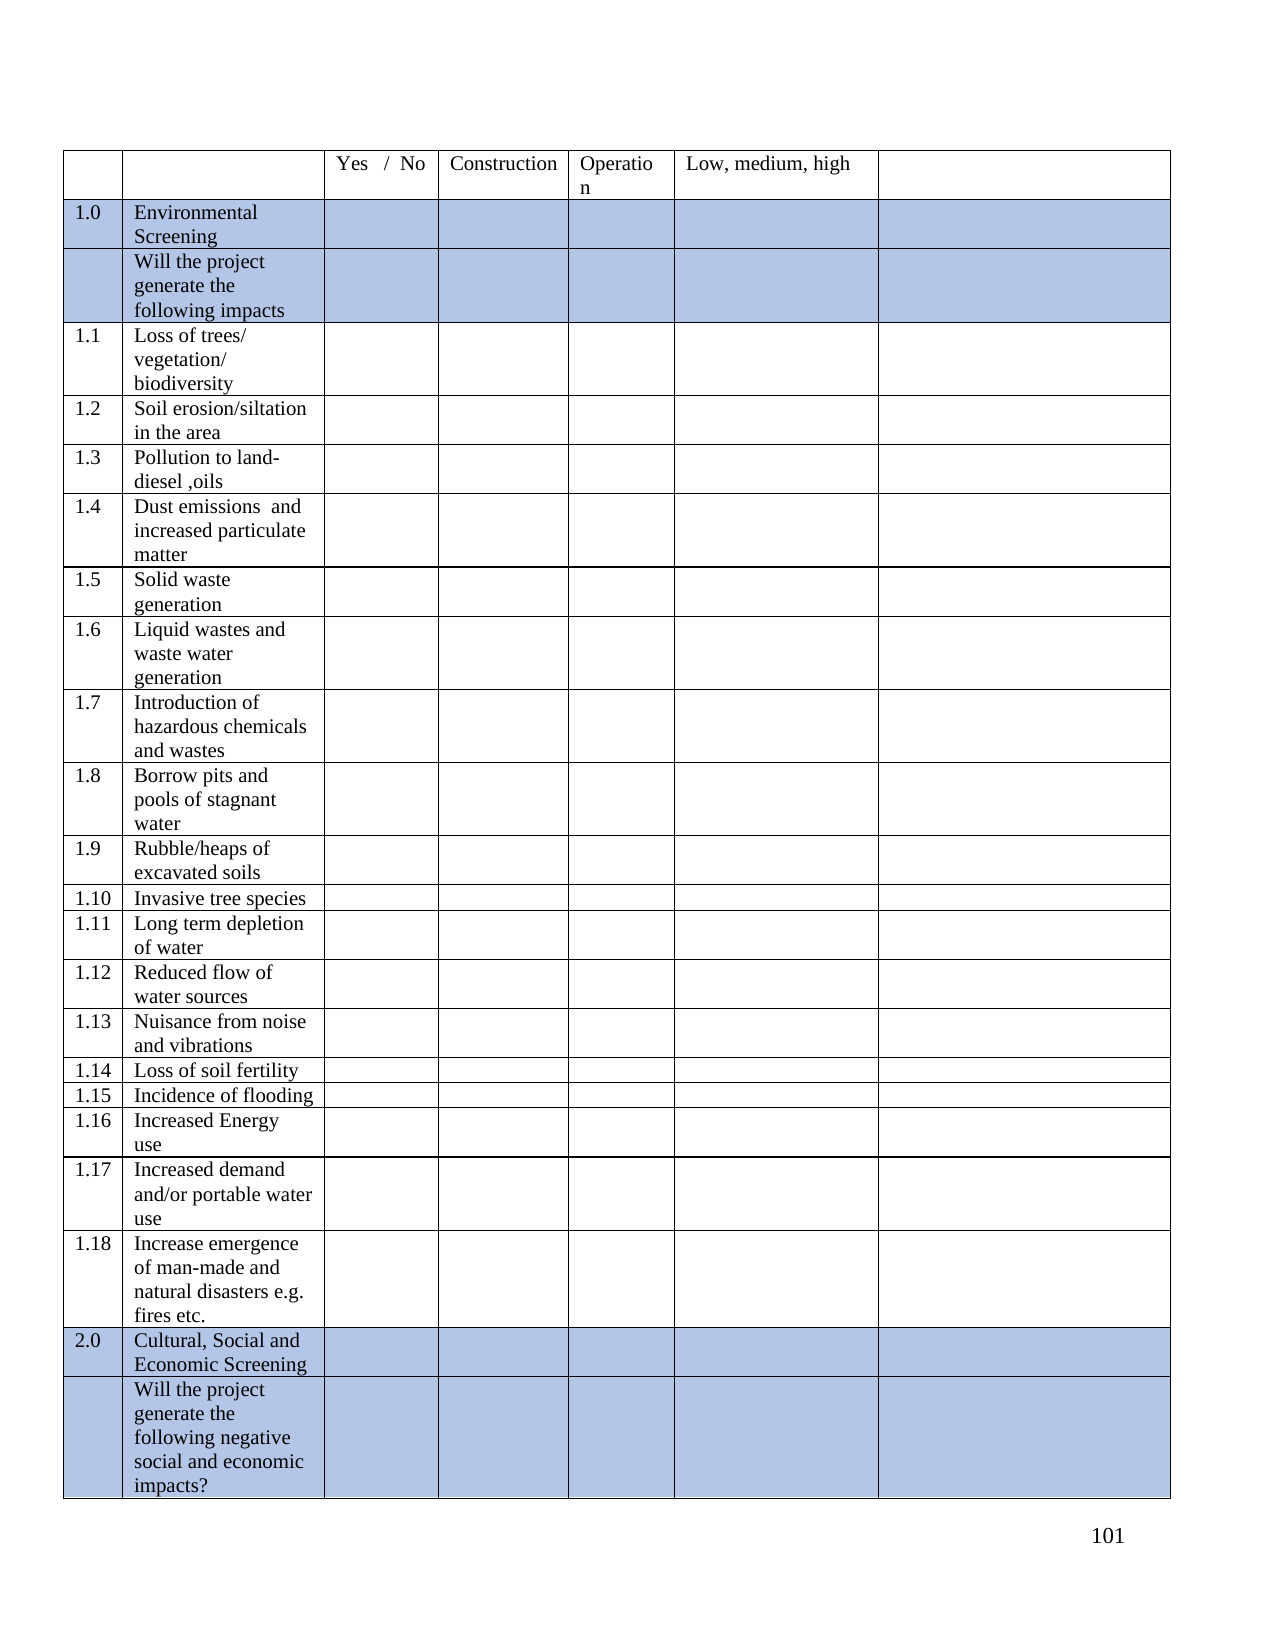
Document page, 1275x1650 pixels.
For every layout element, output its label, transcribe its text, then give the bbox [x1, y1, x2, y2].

table_cell [569, 494, 674, 566]
table_cell [675, 1158, 878, 1229]
table_cell Cultural, Social and Economic Screening [123, 1328, 324, 1376]
table_cell [675, 885, 878, 909]
table_cell Loss of soil fertility [123, 1058, 324, 1082]
table_cell Yes / No [325, 151, 438, 199]
table_cell [439, 911, 568, 959]
table_cell Operation [569, 151, 674, 199]
table_cell [325, 836, 438, 884]
table_cell Will the project generate the following impacts [123, 249, 324, 322]
table_cell [879, 249, 1170, 322]
table_cell Increased demand and/or portable water use [123, 1158, 324, 1229]
table_cell 1.4 [64, 494, 122, 566]
table_cell [569, 911, 674, 959]
table_cell Incidence of flooding [123, 1083, 324, 1107]
table_cell [325, 1009, 438, 1057]
table_cell [879, 200, 1170, 248]
table_cell [879, 617, 1170, 689]
table_cell [569, 960, 674, 1008]
table_cell [325, 1108, 438, 1156]
table_cell [439, 690, 568, 762]
table_cell [439, 1231, 568, 1327]
table_cell [675, 1377, 878, 1497]
table_cell [569, 1083, 674, 1107]
table_cell [64, 249, 122, 322]
table_cell [325, 885, 438, 909]
table_cell [569, 1377, 674, 1497]
table_cell 1.14 [64, 1058, 122, 1082]
table_cell [879, 763, 1170, 835]
table_cell [879, 1377, 1170, 1497]
table_cell Low, medium, high [675, 151, 878, 199]
table_cell [675, 763, 878, 835]
table_cell [325, 1158, 438, 1229]
table_cell [325, 1377, 438, 1497]
table_cell [675, 1058, 878, 1082]
table_cell [675, 617, 878, 689]
table_cell 1.9 [64, 836, 122, 884]
table_cell [569, 617, 674, 689]
table_cell [675, 568, 878, 616]
table_cell [569, 396, 674, 444]
table_cell [439, 1158, 568, 1229]
table_cell [879, 568, 1170, 616]
table_cell [64, 151, 122, 199]
table_cell 1.3 [64, 445, 122, 493]
table_cell [675, 1009, 878, 1057]
table_cell [439, 1377, 568, 1497]
table_cell 1.11 [64, 911, 122, 959]
table_cell [879, 396, 1170, 444]
table_cell [325, 960, 438, 1008]
table_cell [325, 763, 438, 835]
table_cell [569, 1231, 674, 1327]
table_cell [675, 200, 878, 248]
table_cell Dust emissions and increased particulate matter [123, 494, 324, 566]
table_cell Increase emergence of man-made and natural disasters e.g. fires etc. [123, 1231, 324, 1327]
table_cell [569, 249, 674, 322]
table_cell 1.0 [64, 200, 122, 248]
table_cell [879, 690, 1170, 762]
table_cell [439, 396, 568, 444]
table_cell 1.13 [64, 1009, 122, 1057]
table_cell [439, 494, 568, 566]
table_cell [569, 690, 674, 762]
table_cell Rubble/heaps of excavated soils [123, 836, 324, 884]
table_cell 1.10 [64, 885, 122, 909]
table_cell Soil erosion/siltation in the area [123, 396, 324, 444]
table_cell Reduced flow of water sources [123, 960, 324, 1008]
table_cell [325, 617, 438, 689]
table_cell Invasive tree species [123, 885, 324, 909]
table_cell Pollution to land-diesel ,oils [123, 445, 324, 493]
table_cell Will the project generate the following negative social and economic impacts? [123, 1377, 324, 1497]
table_cell [675, 1083, 878, 1107]
table_cell Borrow pits and pools of stagnant water [123, 763, 324, 835]
table_cell [569, 885, 674, 909]
table_cell [675, 1108, 878, 1156]
table_cell [569, 836, 674, 884]
table_cell [325, 690, 438, 762]
table_cell [879, 445, 1170, 493]
table_cell [879, 151, 1170, 199]
table_cell [569, 1328, 674, 1376]
table_cell [325, 1231, 438, 1327]
table_cell [879, 323, 1170, 395]
table_cell [439, 1058, 568, 1082]
table_cell 1.18 [64, 1231, 122, 1327]
table_cell [325, 249, 438, 322]
table_cell 1.7 [64, 690, 122, 762]
table_cell [569, 1108, 674, 1156]
table_cell [64, 1377, 122, 1497]
table_cell [439, 1083, 568, 1107]
table_cell [675, 494, 878, 566]
table_cell [569, 445, 674, 493]
table_cell [439, 836, 568, 884]
table_cell [325, 323, 438, 395]
table_cell [439, 1009, 568, 1057]
table_cell 1.15 [64, 1083, 122, 1107]
table_cell [879, 1231, 1170, 1327]
table_cell [675, 911, 878, 959]
table_cell [879, 1058, 1170, 1082]
table_cell 1.8 [64, 763, 122, 835]
table_cell [569, 568, 674, 616]
table_cell [569, 1158, 674, 1229]
table_cell [675, 396, 878, 444]
table_cell [879, 494, 1170, 566]
table_cell [569, 200, 674, 248]
table_cell [325, 1083, 438, 1107]
table_cell [325, 200, 438, 248]
table_cell [439, 960, 568, 1008]
table_cell 2.0 [64, 1328, 122, 1376]
table_cell [569, 1009, 674, 1057]
table_cell [439, 568, 568, 616]
table_cell [439, 249, 568, 322]
table_cell 1.1 [64, 323, 122, 395]
table_cell [325, 1328, 438, 1376]
table_cell [325, 911, 438, 959]
table_cell Loss of trees/ vegetation/ biodiversity [123, 323, 324, 395]
table_cell [569, 763, 674, 835]
table_cell [675, 249, 878, 322]
table_cell [123, 151, 324, 199]
table_cell Nuisance from noise and vibrations [123, 1009, 324, 1057]
table_cell Solid waste generation [123, 568, 324, 616]
table_cell Increased Energy use [123, 1108, 324, 1156]
table_cell [675, 323, 878, 395]
table_cell [675, 1328, 878, 1376]
table_cell [675, 836, 878, 884]
table_cell [439, 323, 568, 395]
table_cell [439, 617, 568, 689]
table_cell 1.17 [64, 1158, 122, 1229]
table_cell [879, 1328, 1170, 1376]
table_cell [325, 568, 438, 616]
table_cell 1.16 [64, 1108, 122, 1156]
table_cell [325, 445, 438, 493]
table_cell [675, 960, 878, 1008]
table_cell 1.2 [64, 396, 122, 444]
table_cell [879, 1009, 1170, 1057]
table_cell [879, 960, 1170, 1008]
table_cell [879, 911, 1170, 959]
table_cell [439, 445, 568, 493]
table_cell [879, 1158, 1170, 1229]
table_cell [439, 885, 568, 909]
table_cell [439, 200, 568, 248]
table_cell [325, 494, 438, 566]
table_cell Introduction of hazardous chemicals and wastes [123, 690, 324, 762]
table_cell [439, 1328, 568, 1376]
table_cell 1.12 [64, 960, 122, 1008]
table_cell [675, 445, 878, 493]
table_cell [879, 1083, 1170, 1107]
table_cell [569, 1058, 674, 1082]
table_cell [879, 836, 1170, 884]
table_cell Construction [439, 151, 568, 199]
table_cell [569, 323, 674, 395]
table_cell Liquid wastes and waste water generation [123, 617, 324, 689]
table_cell Long term depletion of water [123, 911, 324, 959]
table_cell [325, 396, 438, 444]
table_cell [675, 690, 878, 762]
table_cell 1.5 [64, 568, 122, 616]
table_cell [439, 1108, 568, 1156]
table_cell [675, 1231, 878, 1327]
table_cell Environmental Screening [123, 200, 324, 248]
table_cell 1.6 [64, 617, 122, 689]
table_cell [879, 1108, 1170, 1156]
table_cell [439, 763, 568, 835]
table_cell [879, 885, 1170, 909]
table_cell [325, 1058, 438, 1082]
